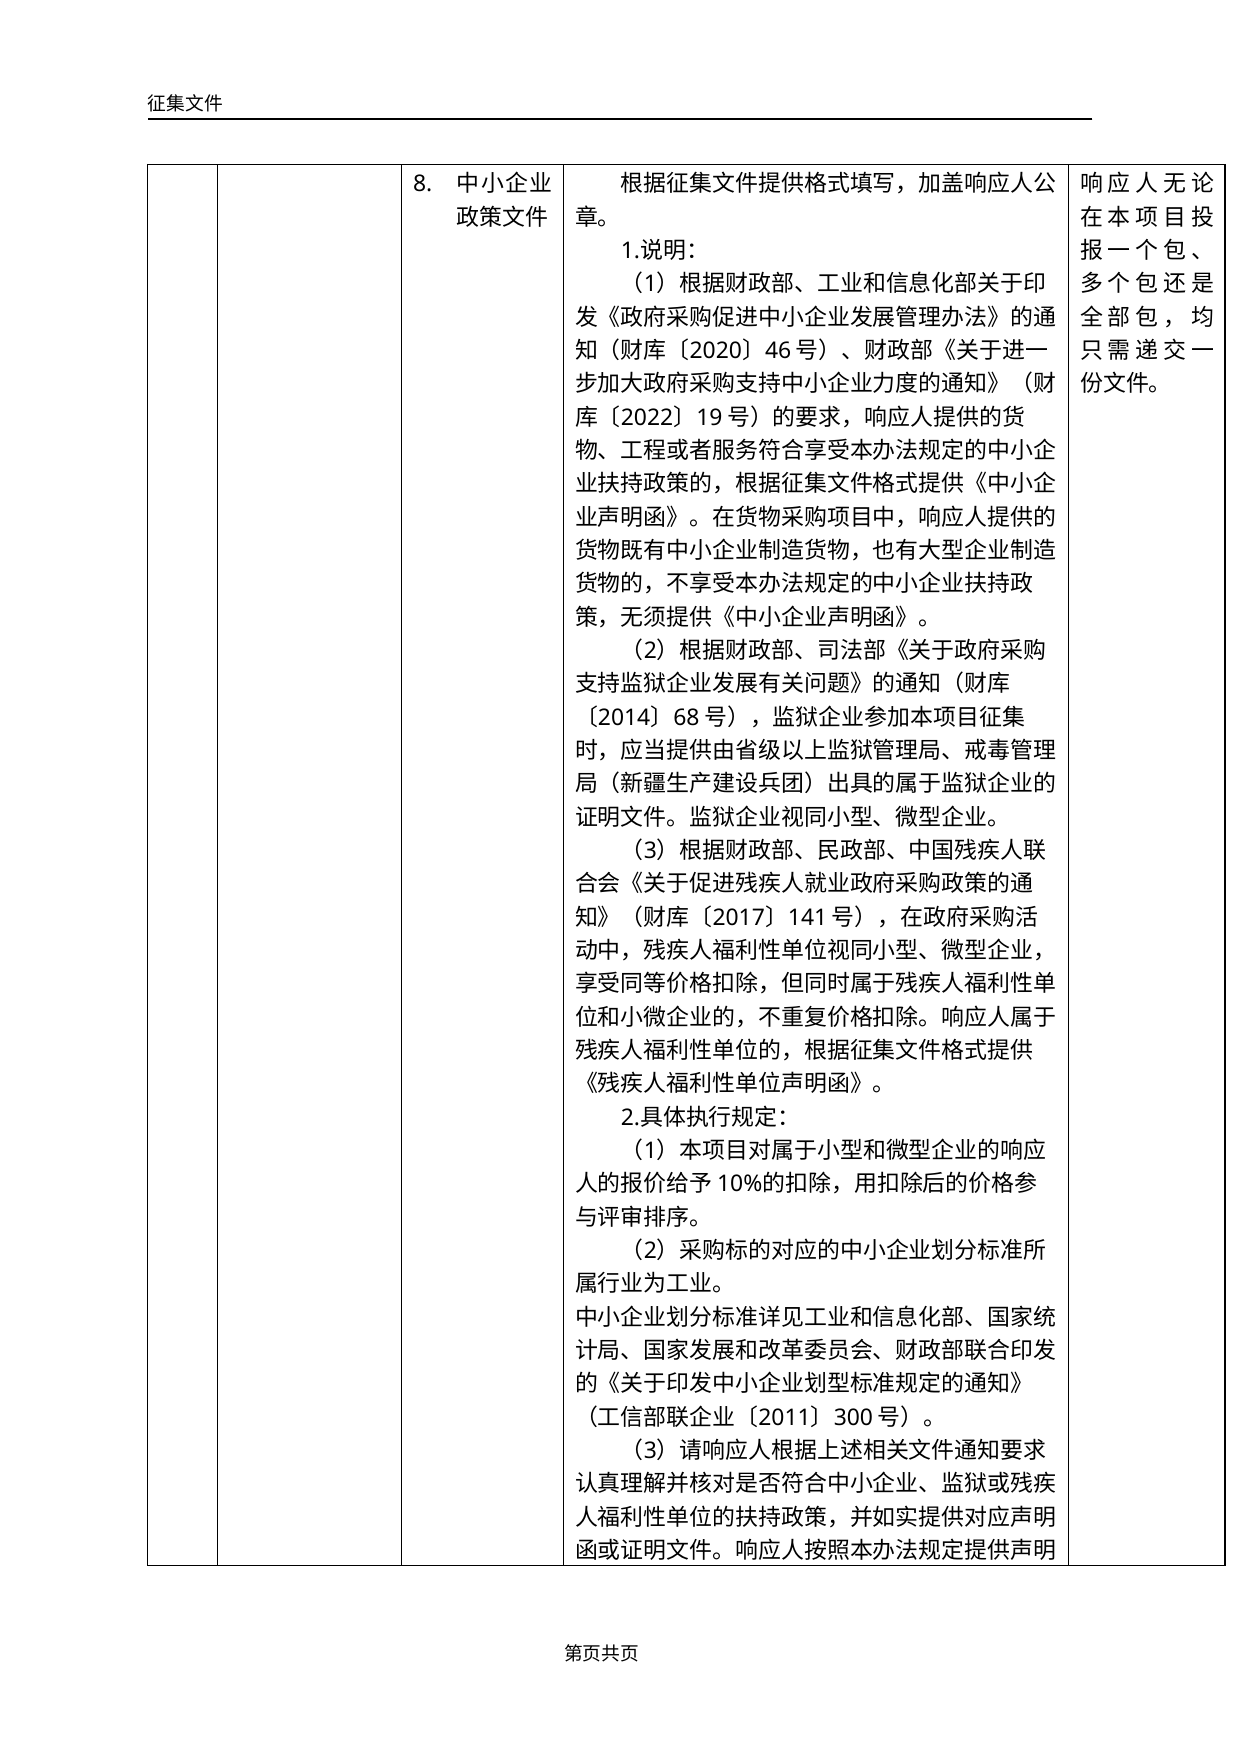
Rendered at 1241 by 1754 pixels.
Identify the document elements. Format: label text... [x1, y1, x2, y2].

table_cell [564, 165, 1068, 1565]
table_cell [1069, 165, 1224, 1565]
table_cell 中小企业政策文件 [402, 165, 563, 1565]
